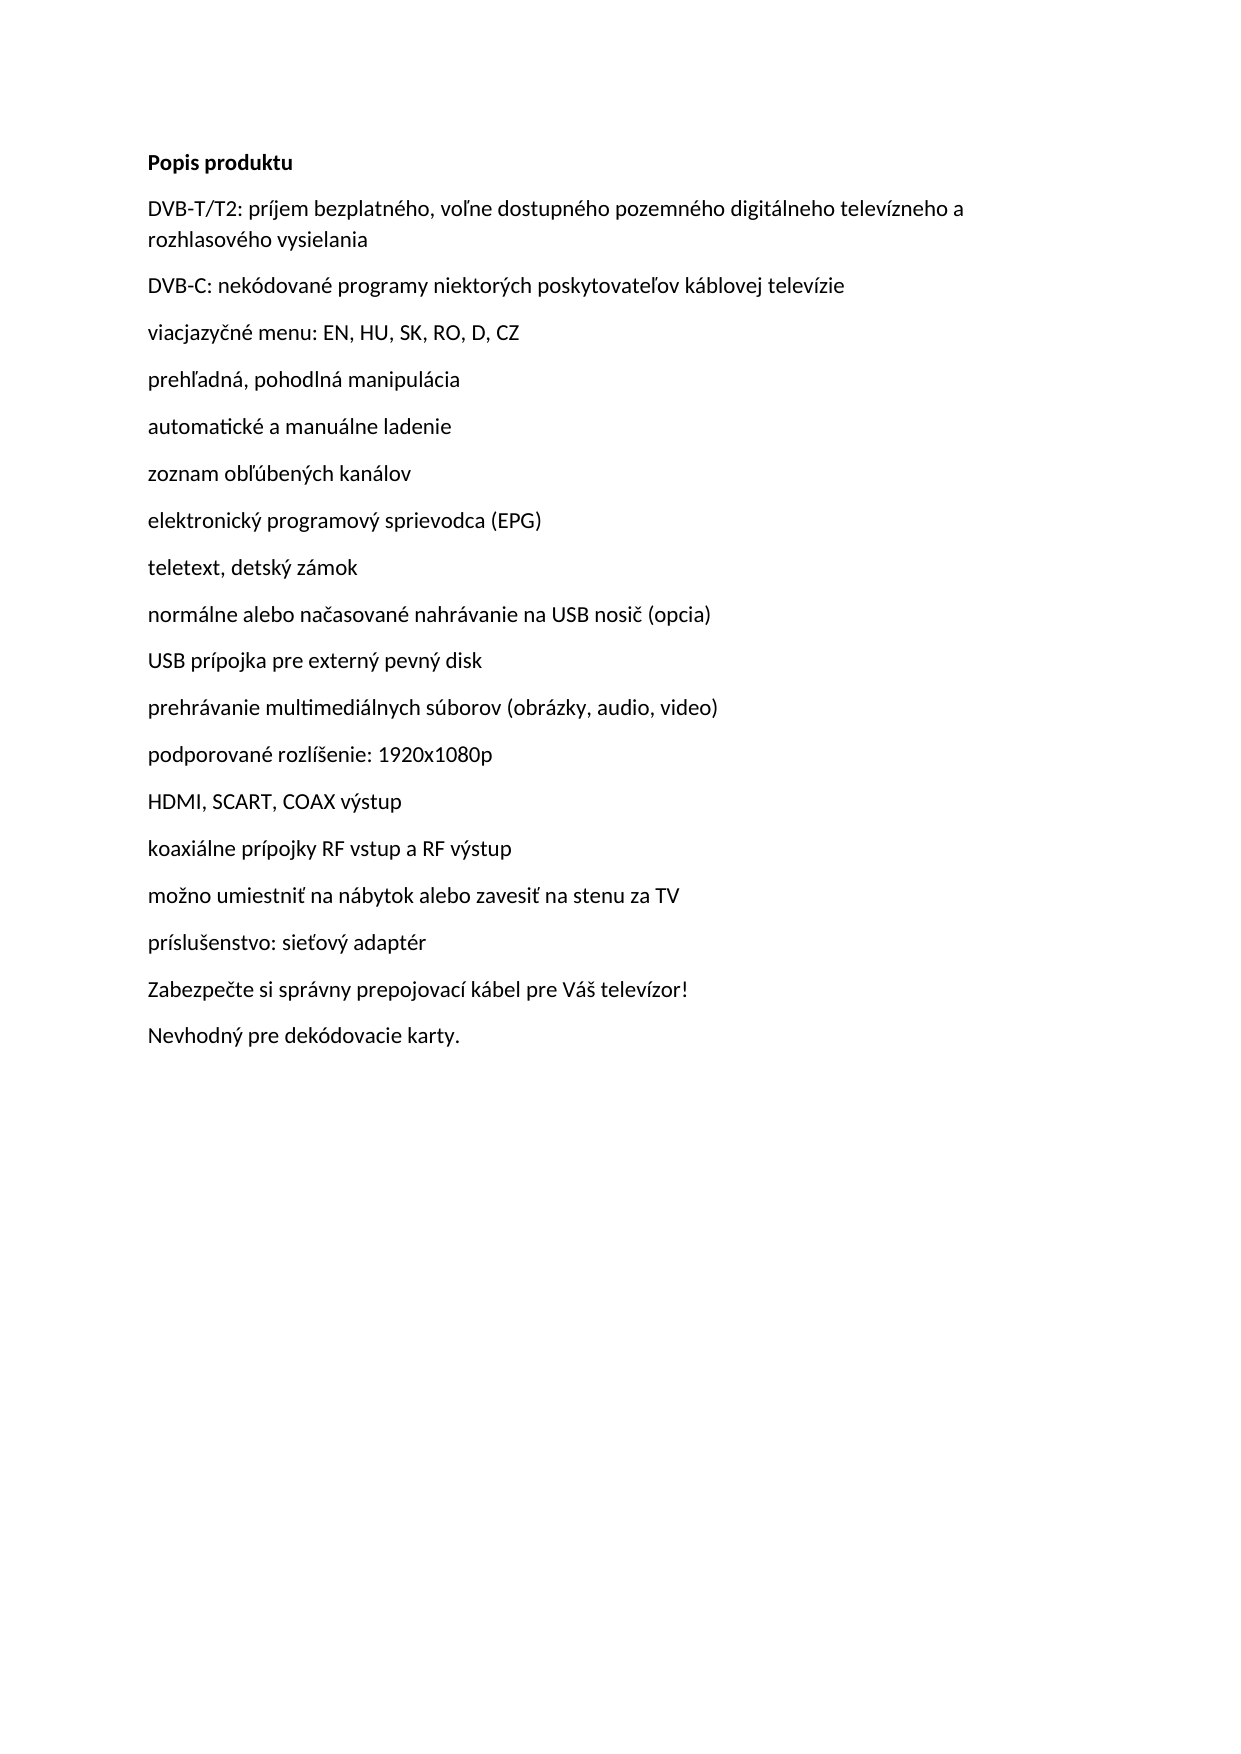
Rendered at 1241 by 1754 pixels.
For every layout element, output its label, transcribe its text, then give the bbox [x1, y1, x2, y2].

text podporované rozlíšenie: 1920x1080p [148, 740, 1093, 768]
text prehľadná, pohodlná manipulácia [148, 365, 1093, 393]
text Popis produktu [148, 148, 1093, 176]
text USB prípojka pre externý pevný disk [148, 647, 1093, 674]
text automatické a manuálne ladenie [148, 412, 1093, 440]
text Zabezpečte si správny prepojovací kábel pre Váš televízor! [148, 975, 1093, 1003]
text DVB-C: nekódované programy niektorých poskytovateľov káblovej televízie [148, 272, 1093, 299]
text prehrávanie multimediálnych súborov (obrázky, audio, video) [148, 693, 1093, 721]
text možno umiestniť na nábytok alebo zavesiť na stenu za TV [148, 881, 1093, 909]
text Nevhodný pre dekódovacie karty. [148, 1022, 1093, 1049]
text teletext, detský zámok [148, 553, 1093, 581]
text DVB-T/T2: príjem bezplatného, voľne dostupného pozemného digitálneho televízneho a rozhlasového vysielania [148, 194, 1093, 253]
text normálne alebo načasované nahrávanie na USB nosič (opcia) [148, 600, 1093, 628]
text HDMI, SCART, COAX výstup [148, 787, 1093, 815]
text viacjazyčné menu: EN, HU, SK, RO, D, CZ [148, 318, 1093, 346]
text koaxiálne prípojky RF vstup a RF výstup [148, 834, 1093, 862]
text zoznam obľúbených kanálov [148, 459, 1093, 487]
text elektronický programový sprievodca (EPG) [148, 506, 1093, 534]
text príslušenstvo: sieťový adaptér [148, 928, 1093, 956]
